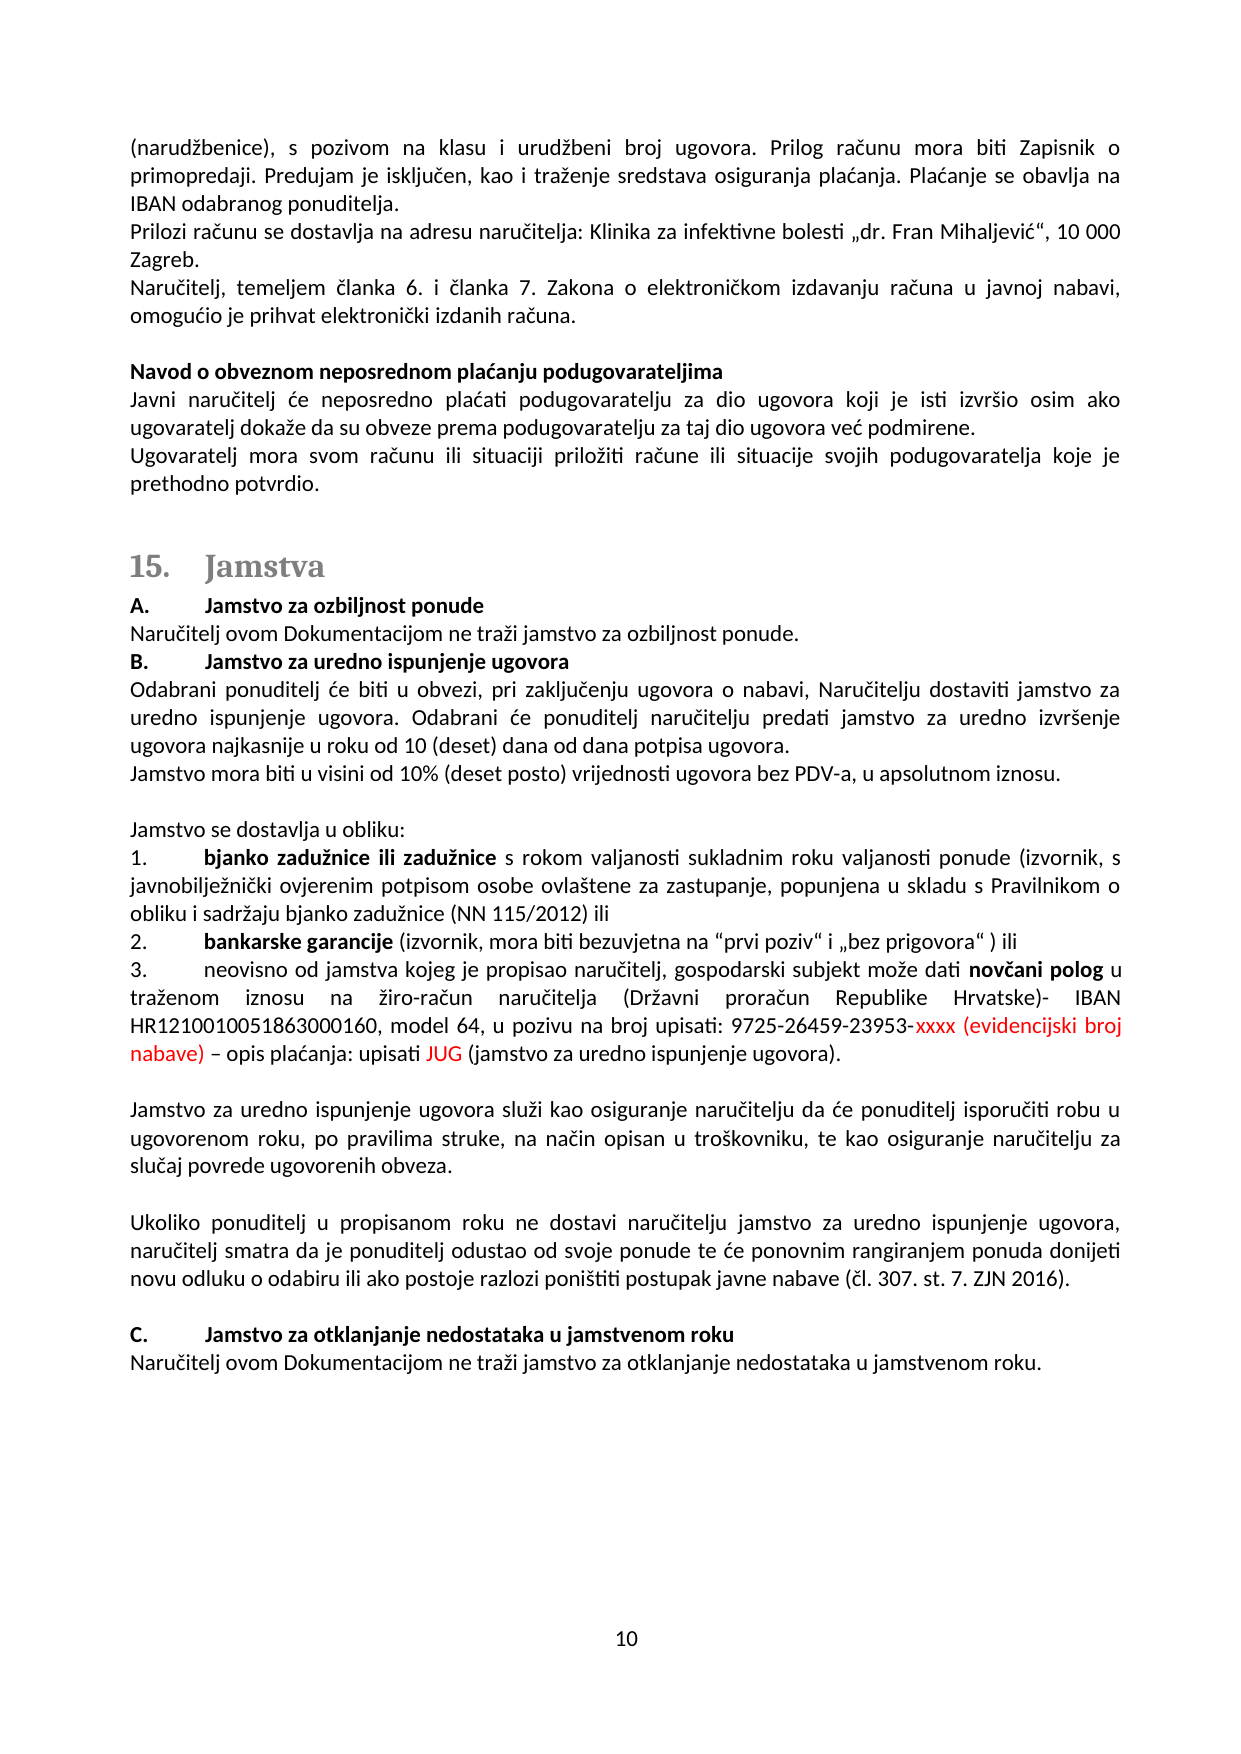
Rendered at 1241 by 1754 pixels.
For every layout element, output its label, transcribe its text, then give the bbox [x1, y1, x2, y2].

list Jamstvo za uredno ispunjenje ugovora [130, 647, 1122, 675]
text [130, 133, 1122, 217]
text 1. bjanko zadužnice ili zadužnice s rokom valjanosti sukladnim roku valjanosti ponude (izvornik, s javnobilježnički ovjerenim potpisom osobe ovlaštene za zastupanje, popunjena u skladu s Pravilnikom o obliku i sadržaju bjanko zadužnice (NN 115/2012) ili [130, 843, 1122, 927]
list Jamstvo za otklanjanje nedostataka u jamstvenom roku [130, 1320, 1122, 1348]
text 3. neovisno od jamstva kojeg je propisao naručitelj, gospodarski subjekt može dati novčani polog u traženom iznosu na žiro-račun naručitelja (Državni proračun Republike Hrvatske)- IBAN HR1210010051863000160, model 64, u pozivu na broj upisati: 9725-26459-23953-xxxx (evidencijski broj nabave) – opis plaćanja: upisati JUG (jamstvo za uredno ispunjenje ugovora). [130, 956, 1122, 1068]
text 2. bankarske garancije (izvornik, mora biti bezuvjetna na “prvi poziv“ i „bez prigovora“ ) ili [130, 927, 1122, 956]
text Naručitelj ovom Dokumentacijom ne traži jamstvo za ozbiljnost ponude. [130, 619, 1122, 647]
text Naručitelj ovom Dokumentacijom ne traži jamstvo za otklanjanje nedostataka u jamstvenom roku. [130, 1348, 1122, 1376]
text Prilozi računu se dostavlja na adresu naručitelja: Klinika za infektivne bolesti „dr. Fran Mihaljević“, 10 000 Zagreb. [130, 217, 1122, 273]
list Jamstvo za ozbiljnost ponude [130, 591, 1122, 619]
text Javni naručitelj će neposredno plaćati podugovaratelju za dio ugovora koji je isti izvršio osim ako ugovaratelj dokaže da su obveze prema podugovaratelju za taj dio ugovora već podmirene. [130, 385, 1122, 441]
text Ukoliko ponuditelj u propisanom roku ne dostavi naručitelju jamstvo za uredno ispunjenje ugovora, naručitelj smatra da je ponuditelj odustao od svoje ponude te će ponovnim rangiranjem ponuda donijeti novu odluku o odabiru ili ako postoje razlozi poništiti postupak javne nabave (čl. 307. st. 7. ZJN 2016). [130, 1208, 1122, 1292]
text Naručitelj, temeljem članka 6. i članka 7. Zakona o elektroničkom izdavanju računa u javnoj nabavi, omogućio je prihvat elektronički izdanih računa. [130, 273, 1122, 329]
text Jamstvo za uredno ispunjenje ugovora služi kao osiguranje naručitelju da će ponuditelj isporučiti robu u ugovorenom roku, po pravilima struke, na način opisan u troškovniku, te kao osiguranje naručitelju za slučaj povrede ugovorenih obveza. [130, 1096, 1122, 1180]
text Navod o obveznom neposrednom plaćanju podugovarateljima [130, 357, 1122, 385]
text Jamstva [130, 547, 1122, 586]
text Ugovaratelj mora svom računu ili situaciji priložiti račune ili situacije svojih podugovaratelja koje je prethodno potvrdio. [130, 441, 1122, 497]
text Jamstvo mora biti u visini od 10% (deset posto) vrijednosti ugovora bez PDV-a, u apsolutnom iznosu. [130, 759, 1122, 787]
text Odabrani ponuditelj će biti u obvezi, pri zaključenju ugovora o nabavi, Naručitelju dostaviti jamstvo za uredno ispunjenje ugovora. Odabrani će ponuditelj naručitelju predati jamstvo za uredno izvršenje ugovora najkasnije u roku od 10 (deset) dana od dana potpisa ugovora. [130, 675, 1122, 759]
text Jamstvo se dostavlja u obliku: [130, 815, 1122, 843]
